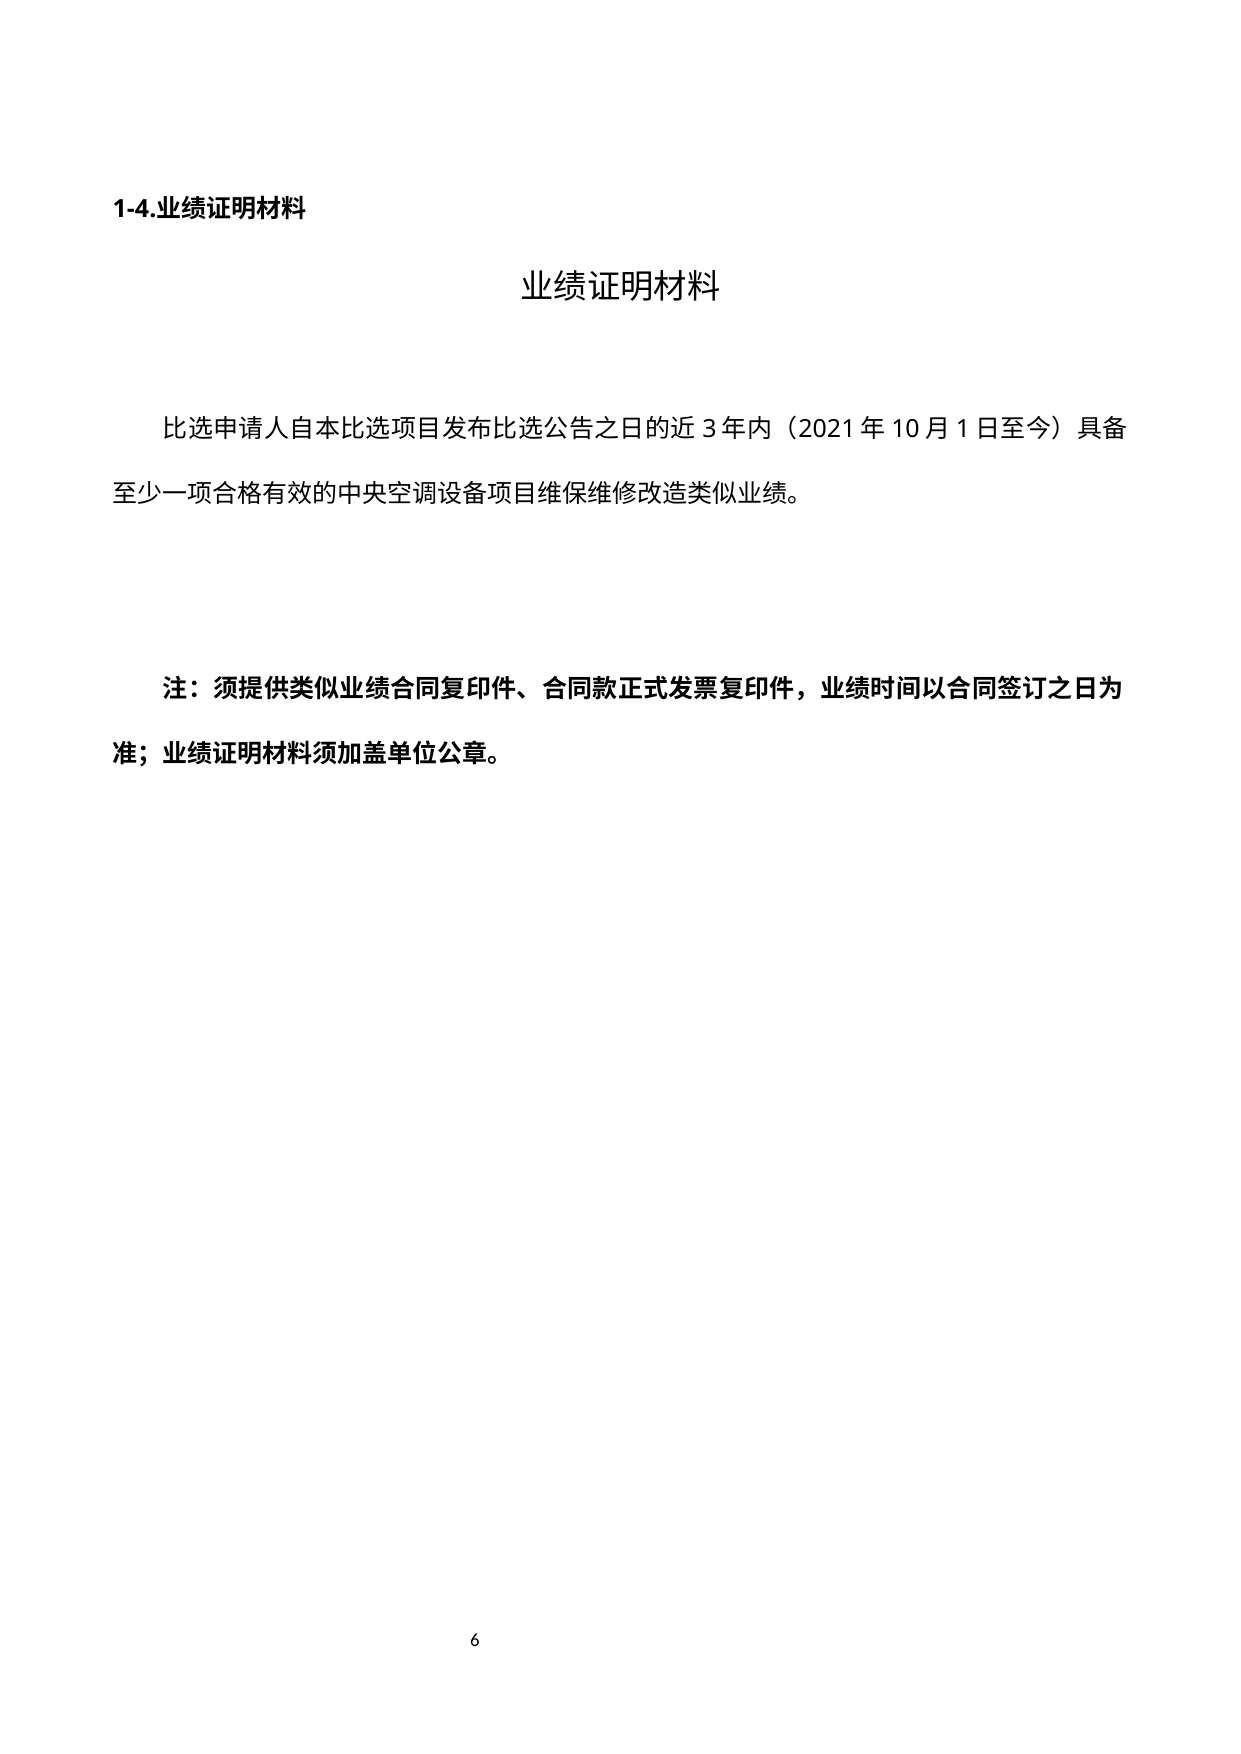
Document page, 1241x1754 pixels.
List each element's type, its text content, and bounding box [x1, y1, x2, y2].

list 注：须提供类似业绩合同复印件、合同款正式发票复印件，业绩时间以合同签订之日为准；业绩证明材料须加盖单位公章。 [112, 654, 1128, 784]
list 比选申请人自本比选项目发布比选公告之日的近3年内（2021年10月1日至今）具备至少一项合格有效的中央空调设备项目维保维修改造类似业绩。 [112, 394, 1128, 524]
text 业绩证明材料 [112, 252, 1128, 317]
text 1-4.业绩证明材料 [112, 174, 1128, 239]
